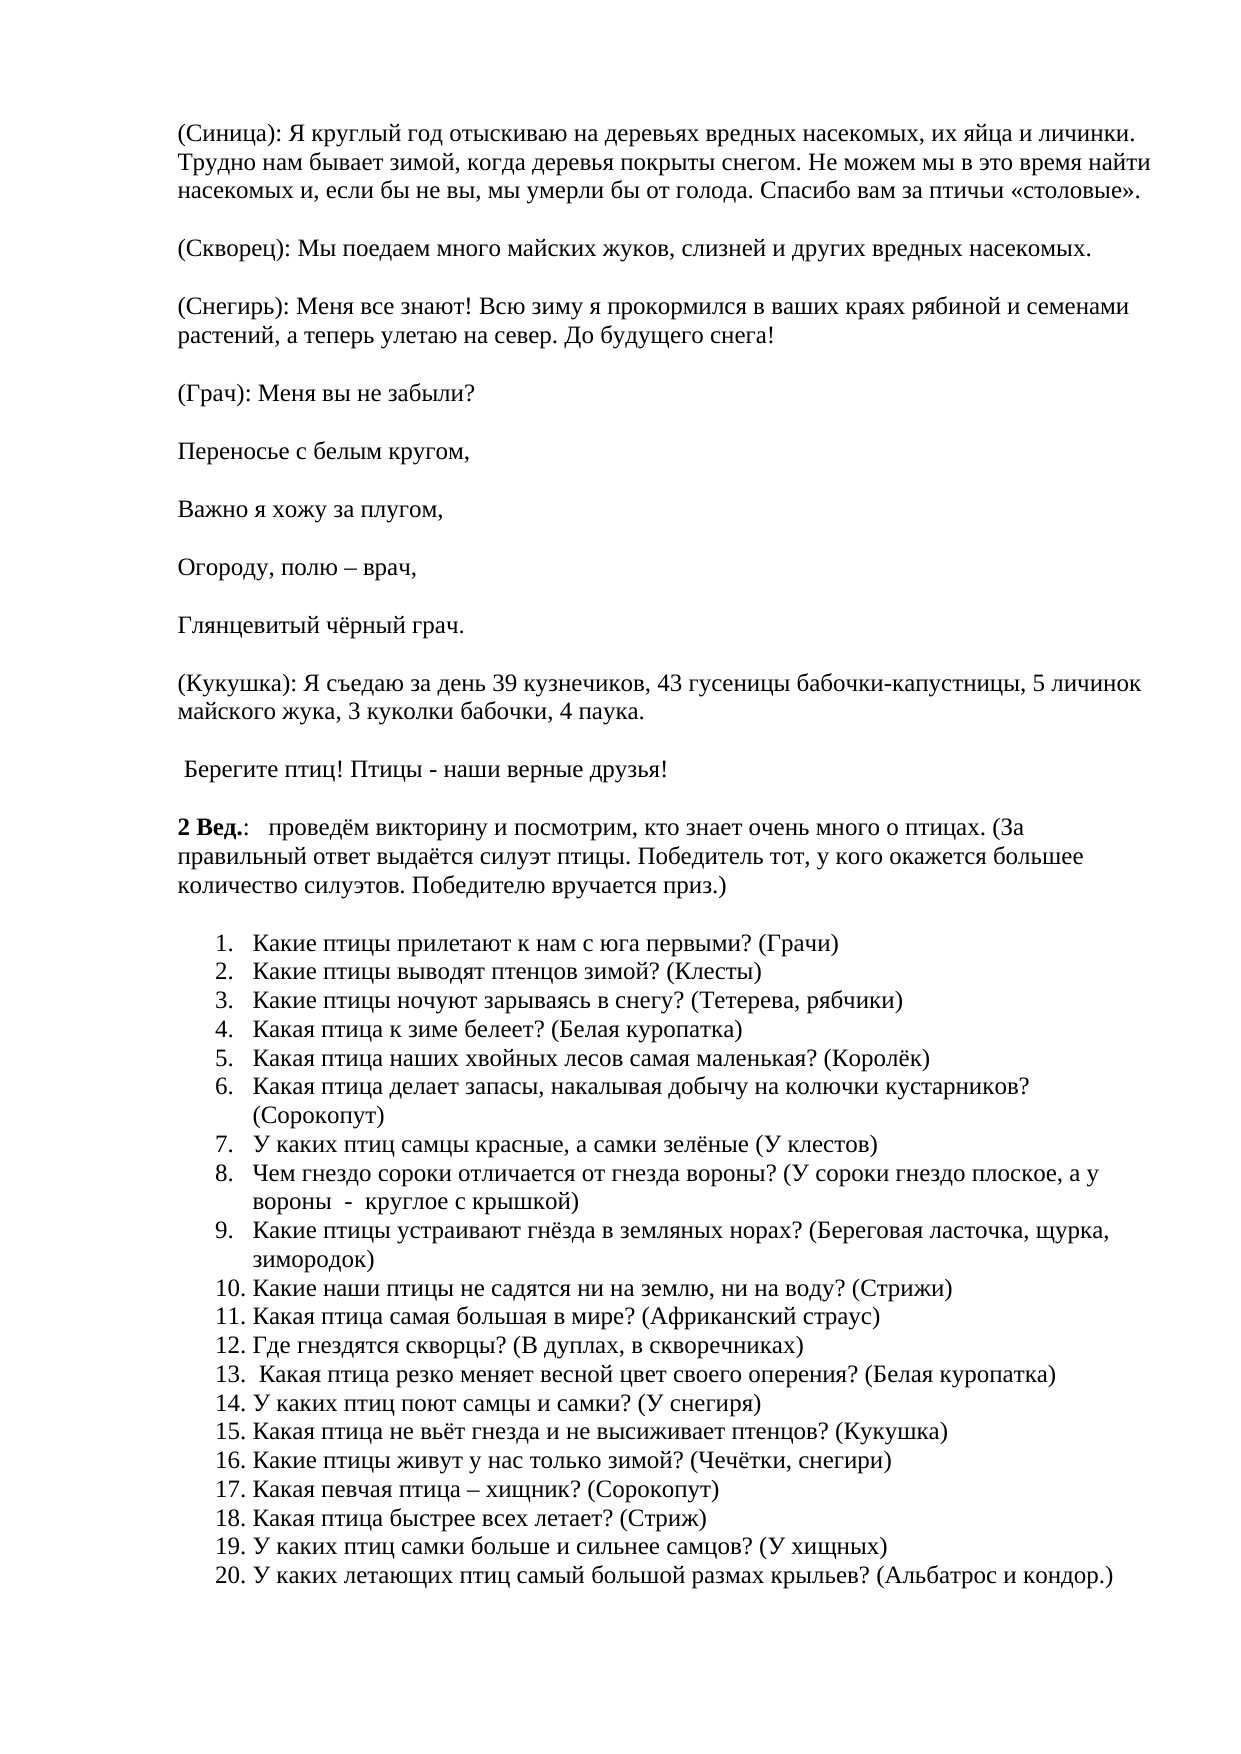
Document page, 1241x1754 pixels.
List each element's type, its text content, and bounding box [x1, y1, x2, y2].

list Какая птица самая большая в мире? (Африканский страус) [215, 1301, 1152, 1330]
list Какие птицы прилетают к нам с юга первыми? (Грачи) [215, 928, 1152, 956]
list У каких птиц самки больше и сильнее самцов? (У хищных) [215, 1531, 1152, 1560]
text Важно я хожу за плугом, [177, 494, 1152, 523]
list Какие птицы выводят птенцов зимой? (Клесты) [215, 956, 1152, 985]
list У каких птиц самцы красные, а самки зелёные (У клестов) [215, 1129, 1152, 1158]
text (Скворец): Мы поедаем много майских жуков, слизней и других вредных насекомых. [177, 233, 1152, 262]
text Огороду, полю – врач, [177, 552, 1152, 581]
list Где гнездятся скворцы? (В дуплах, в скворечниках) [215, 1330, 1152, 1359]
text (Синица): Я круглый год отыскиваю на деревьях вредных насекомых, их яйца и личинки. Трудно нам бывает зимой, когда деревья покрыты снегом. Не можем мы в это время найти насекомых и, если бы не вы, мы умерли бы от голода. Спасибо вам за птичьи «столовые». [177, 118, 1152, 204]
list Какая птица наших хвойных лесов самая маленькая? (Королёк) [215, 1043, 1152, 1071]
text Переносье с белым кругом, [177, 436, 1152, 465]
text 2 Вед.: проведём викторину и посмотрим, кто знает очень много о птицах. (За правильный ответ выдаётся силуэт птицы. Победитель тот, у кого окажется большее количество силуэтов. Победителю вручается приз.) [177, 812, 1152, 898]
list Чем гнездо сороки отличается от гнезда вороны? (У сороки гнездо плоское, а у вороны - круглое с крышкой) [215, 1158, 1152, 1215]
list Какие наши птицы не садятся ни на землю, ни на воду? (Стрижи) [215, 1273, 1152, 1301]
text (Кукушка): Я съедаю за день 39 кузнечиков, 43 гусеницы бабочки-капустницы, 5 личинок майского жука, 3 куколки бабочки, 4 паука. [177, 668, 1152, 725]
list Какая птица резко меняет весной цвет своего оперения? (Белая куропатка) [215, 1359, 1152, 1388]
list Какая певчая птица – хищник? (Сорокопут) [215, 1474, 1152, 1503]
list У каких летающих птиц самый большой размах крыльев? (Альбатрос и кондор.) [215, 1560, 1152, 1589]
list Какая птица не вьёт гнезда и не высиживает птенцов? (Кукушка) [215, 1416, 1152, 1445]
list Какая птица делает запасы, накалывая добычу на колючки кустарников? (Сорокопут) [215, 1071, 1152, 1129]
list Какая птица быстрее всех летает? (Стриж) [215, 1503, 1152, 1531]
text Глянцевитый чёрный грач. [177, 610, 1152, 638]
text (Грач): Меня вы не забыли? [177, 378, 1152, 407]
list Какая птица к зиме белеет? (Белая куропатка) [215, 1014, 1152, 1043]
text Берегите птиц! Птицы - наши верные друзья! [177, 754, 1152, 783]
text (Снегирь): Меня все знают! Всю зиму я прокормился в ваших краях рябиной и семенами растений, а теперь улетаю на север. До будущего снега! [177, 291, 1152, 349]
list Какие птицы живут у нас только зимой? (Чечётки, снегири) [215, 1445, 1152, 1474]
list Какие птицы устраивают гнёзда в земляных норах? (Береговая ласточка, щурка, зимородок) [215, 1215, 1152, 1273]
list У каких птиц поют самцы и самки? (У снегиря) [215, 1388, 1152, 1416]
list Какие птицы ночуют зарываясь в снегу? (Тетерева, рябчики) [215, 985, 1152, 1014]
